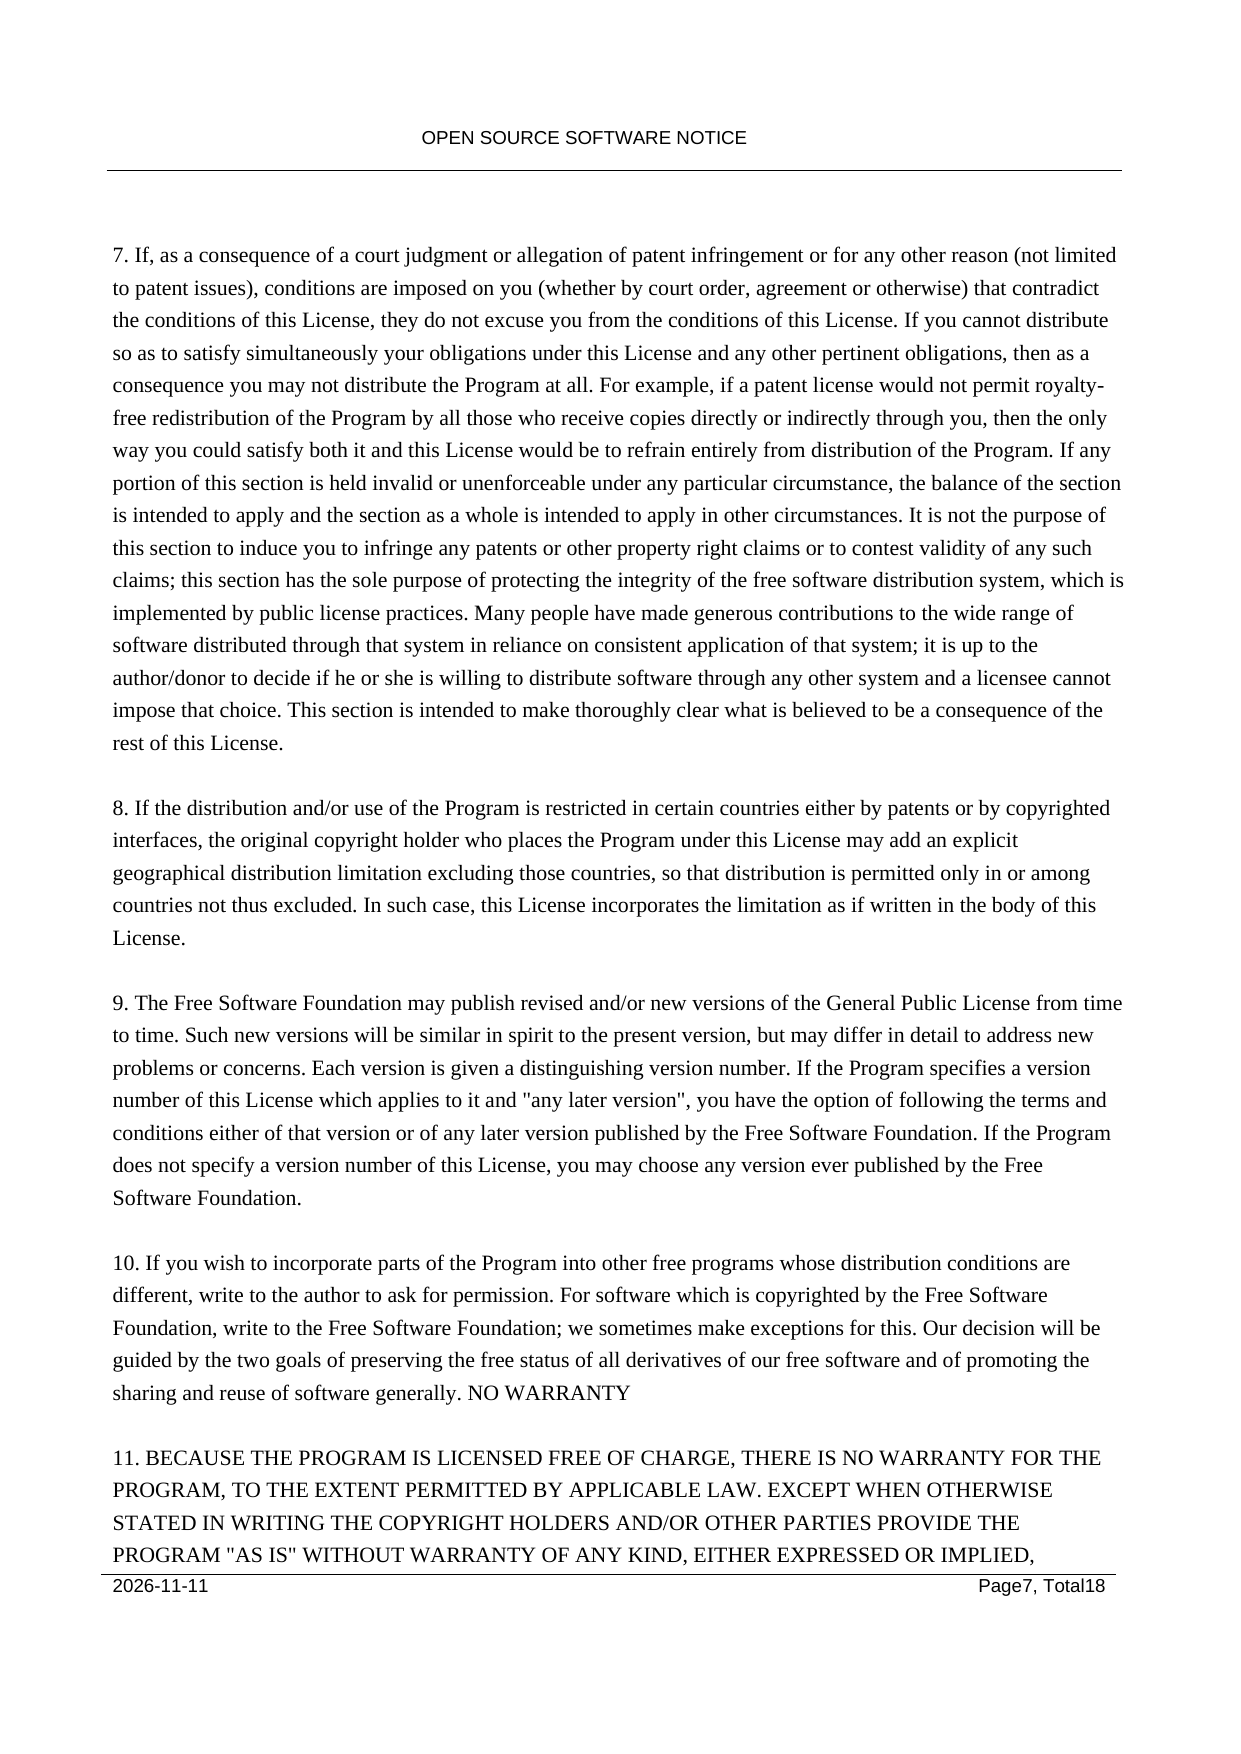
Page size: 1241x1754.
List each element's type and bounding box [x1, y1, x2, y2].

text [112, 206, 1128, 1571]
